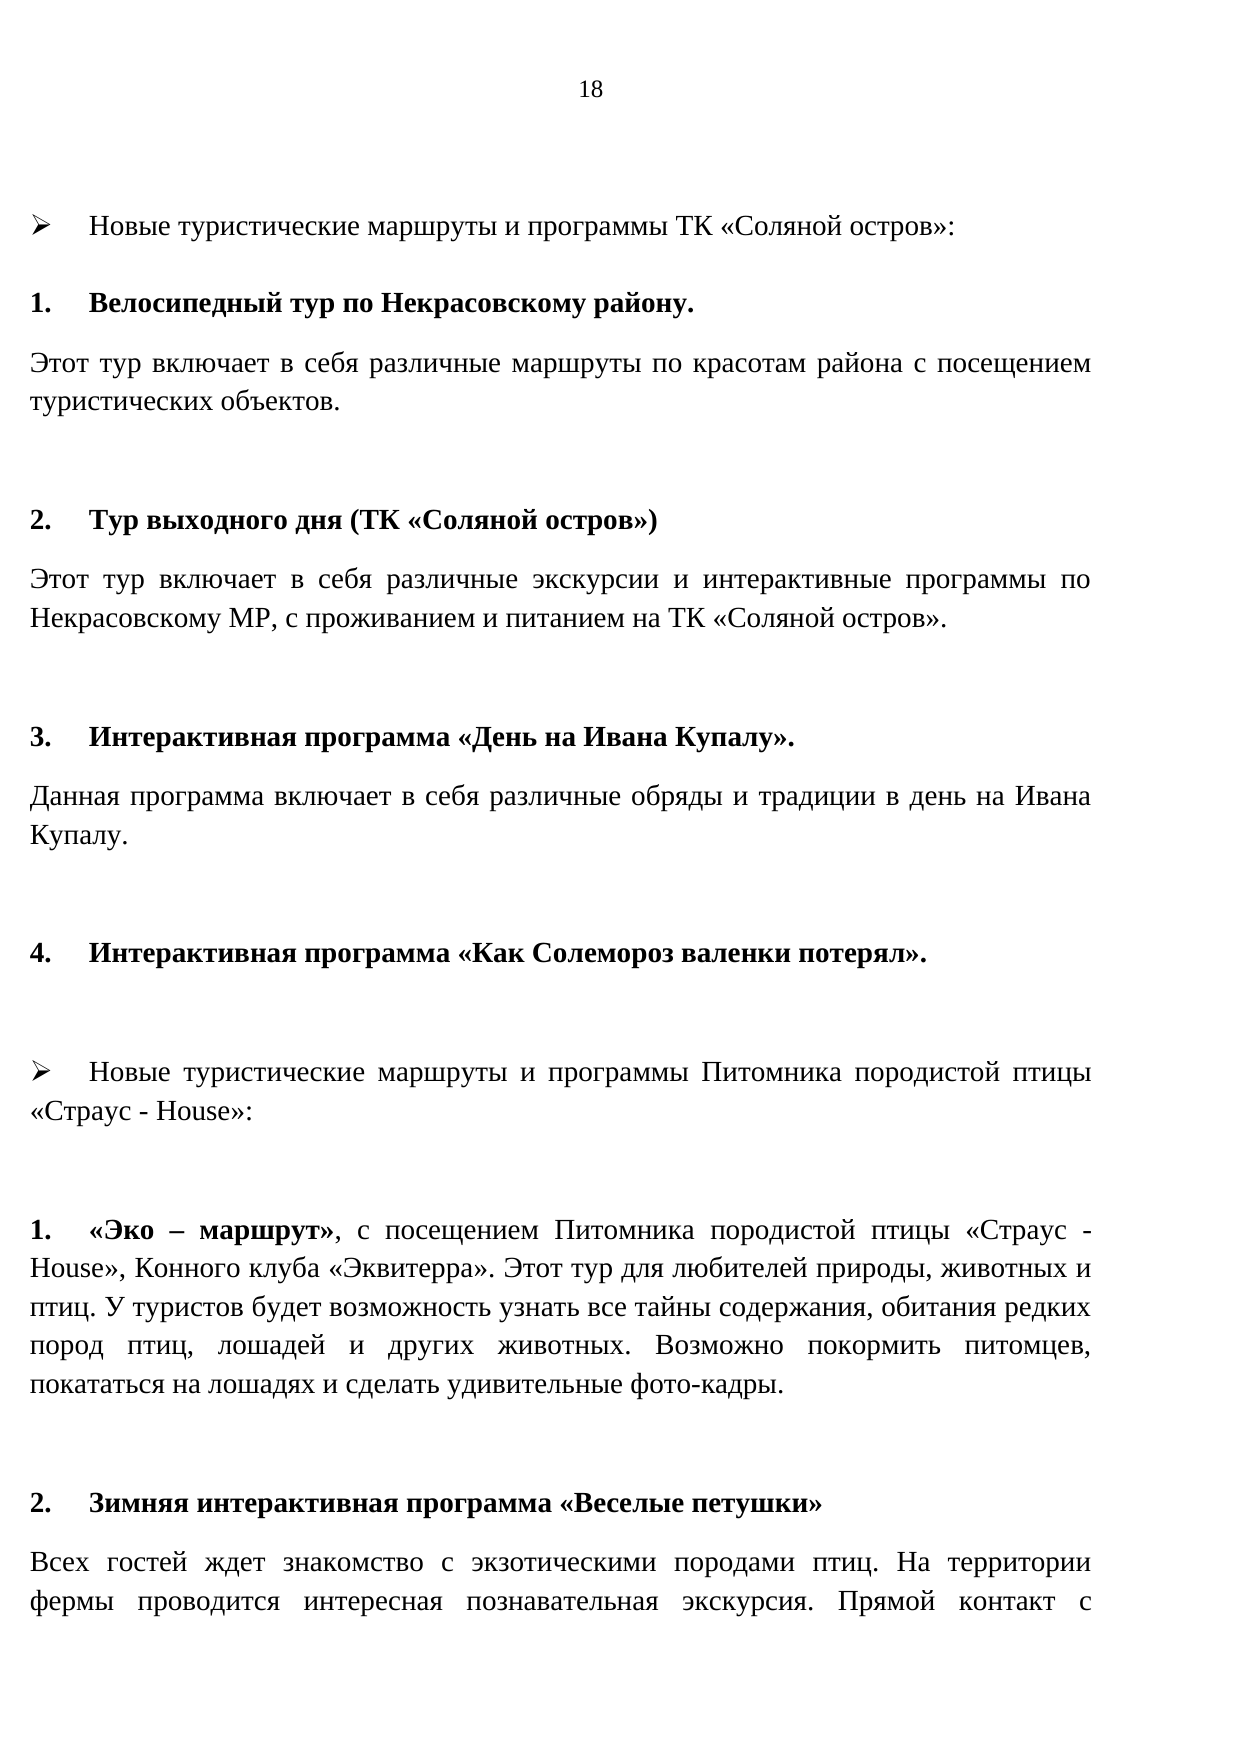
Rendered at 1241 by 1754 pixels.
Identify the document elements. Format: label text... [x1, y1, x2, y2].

list Зимняя интерактивная программа «Веселые петушки» [29, 1485, 1092, 1518]
list Интерактивная программа «День на Ивана Купалу». [29, 719, 1092, 752]
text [29, 1544, 1092, 1616]
list Интерактивная программа «Как Солемороз валенки потерял». [29, 936, 1092, 969]
text Этот тур включает в себя различные экскурсии и интерактивные программы по Некрасовскому МР, с проживанием и питанием на ТК «Соляной остров». [29, 562, 1092, 634]
list Велосипедный тур по Некрасовскому району. [29, 286, 1092, 319]
text Этот тур включает в себя различные маршруты по красотам района с посещением туристических объектов. [29, 345, 1092, 417]
list Тур выходного дня (ТК «Соляной остров») [29, 502, 1092, 536]
text Данная программа включает в себя различные обряды и традиции в день на Ивана Купалу. [29, 778, 1092, 850]
list «Эко – маршрут», с посещением Питомника породистой птицы «Страус - House», Конного клуба «Эквитерра». Этот тур для любителей природы, животных и птиц. У туристов будет возможность узнать все тайны содержания, обитания редких пород птиц, лошадей и других животных. Возможно покормить питомцев, покататься на лошадях и сделать удивительные фото-кадры. [29, 1212, 1092, 1399]
list Новые туристические маршруты и программы ТК «Соляной остров»: [29, 208, 1092, 242]
list Новые туристические маршруты и программы Питомника породистой птицы «Страус - House»: [29, 1054, 1092, 1127]
